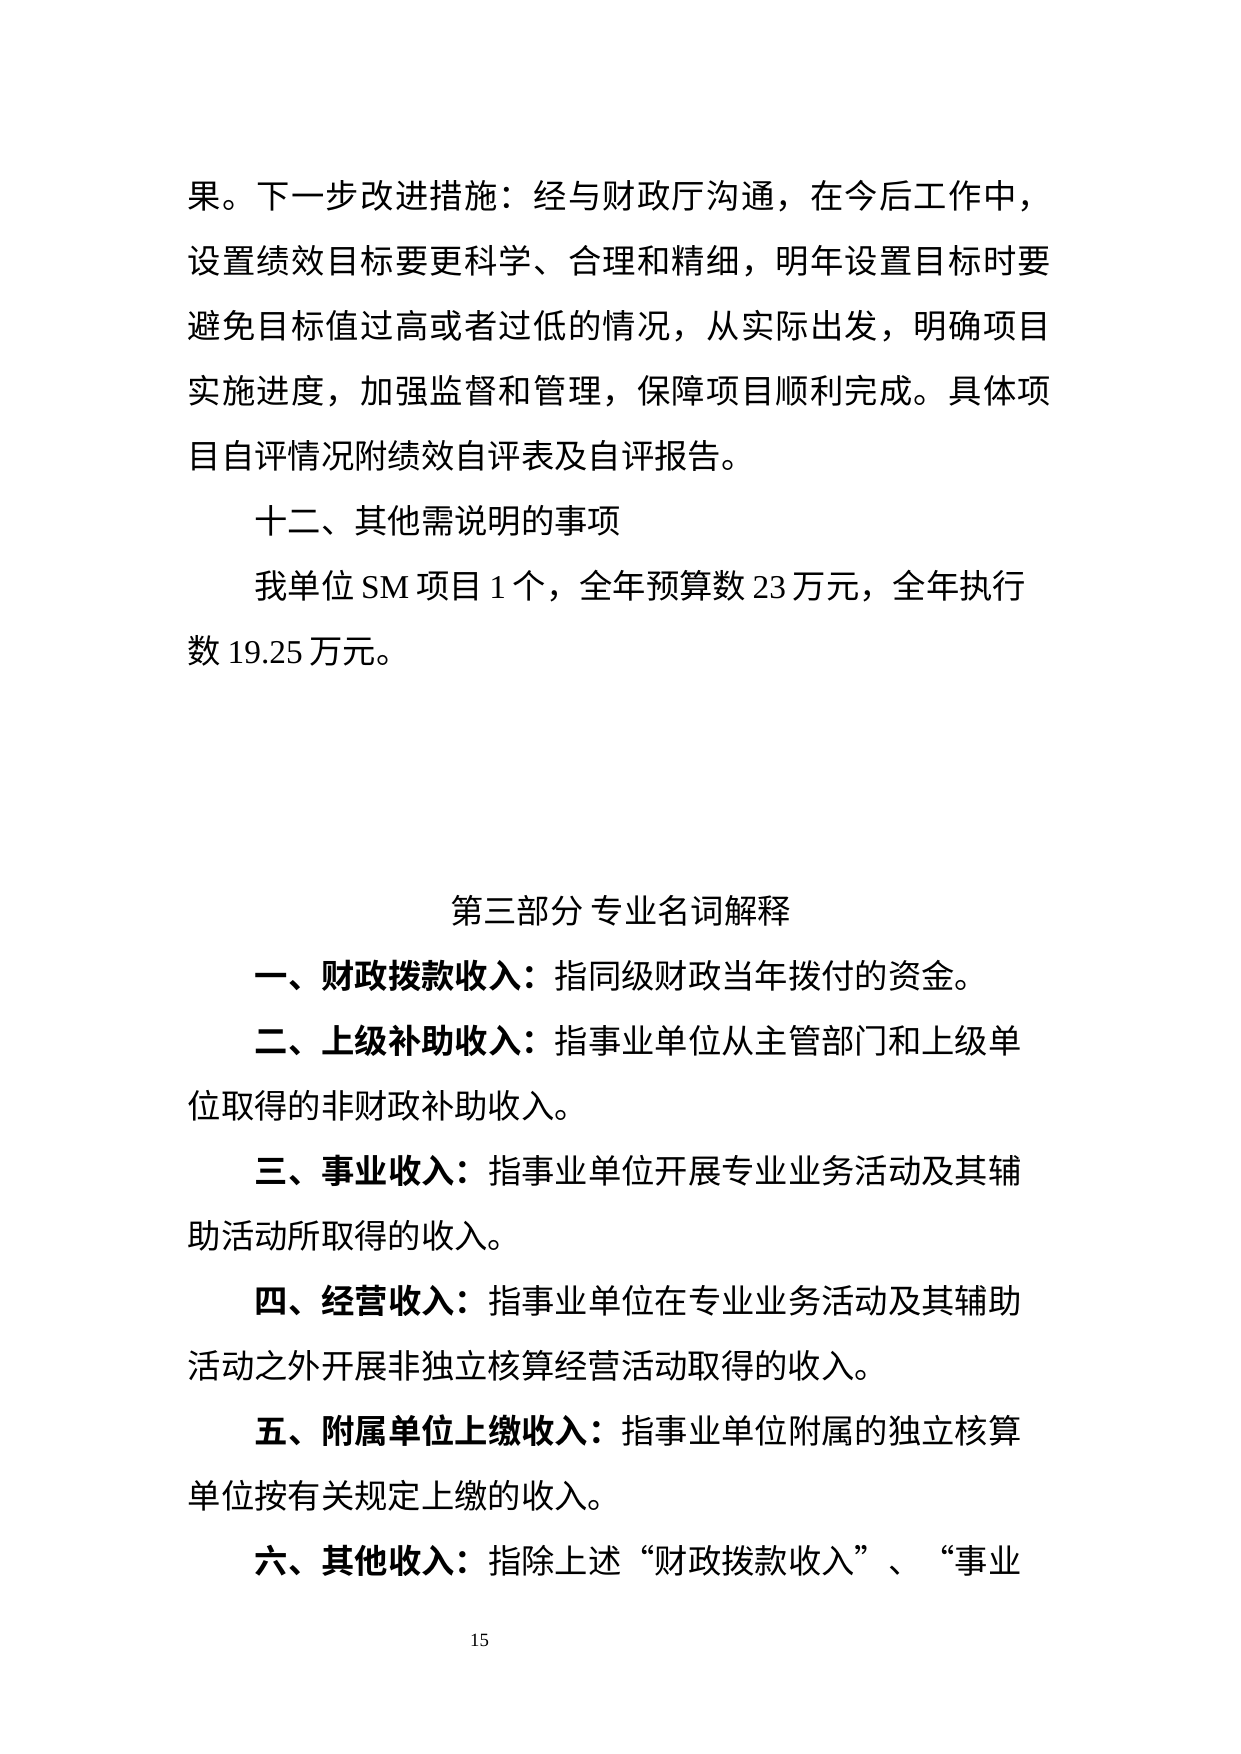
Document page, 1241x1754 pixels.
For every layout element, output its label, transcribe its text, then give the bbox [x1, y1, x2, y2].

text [187, 162, 1053, 487]
text 我单位SM项目1个，全年预算数23万元，全年执行数19.25万元。 [187, 552, 1053, 682]
text 第三部分 专业名词解释 [187, 877, 1053, 942]
text 四、经营收入：指事业单位在专业业务活动及其辅助活动之外开展非独立核算经营活动取得的收入。 [187, 1267, 1053, 1397]
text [187, 1527, 1053, 1592]
text 一、财政拨款收入：指同级财政当年拨付的资金。 [187, 942, 1053, 1007]
text 五、附属单位上缴收入：指事业单位附属的独立核算单位按有关规定上缴的收入。 [187, 1397, 1053, 1527]
text 三、事业收入：指事业单位开展专业业务活动及其辅助活动所取得的收入。 [187, 1137, 1053, 1267]
text 十二、其他需说明的事项 [187, 487, 1053, 552]
text 二、上级补助收入：指事业单位从主管部门和上级单位取得的非财政补助收入。 [187, 1007, 1053, 1137]
